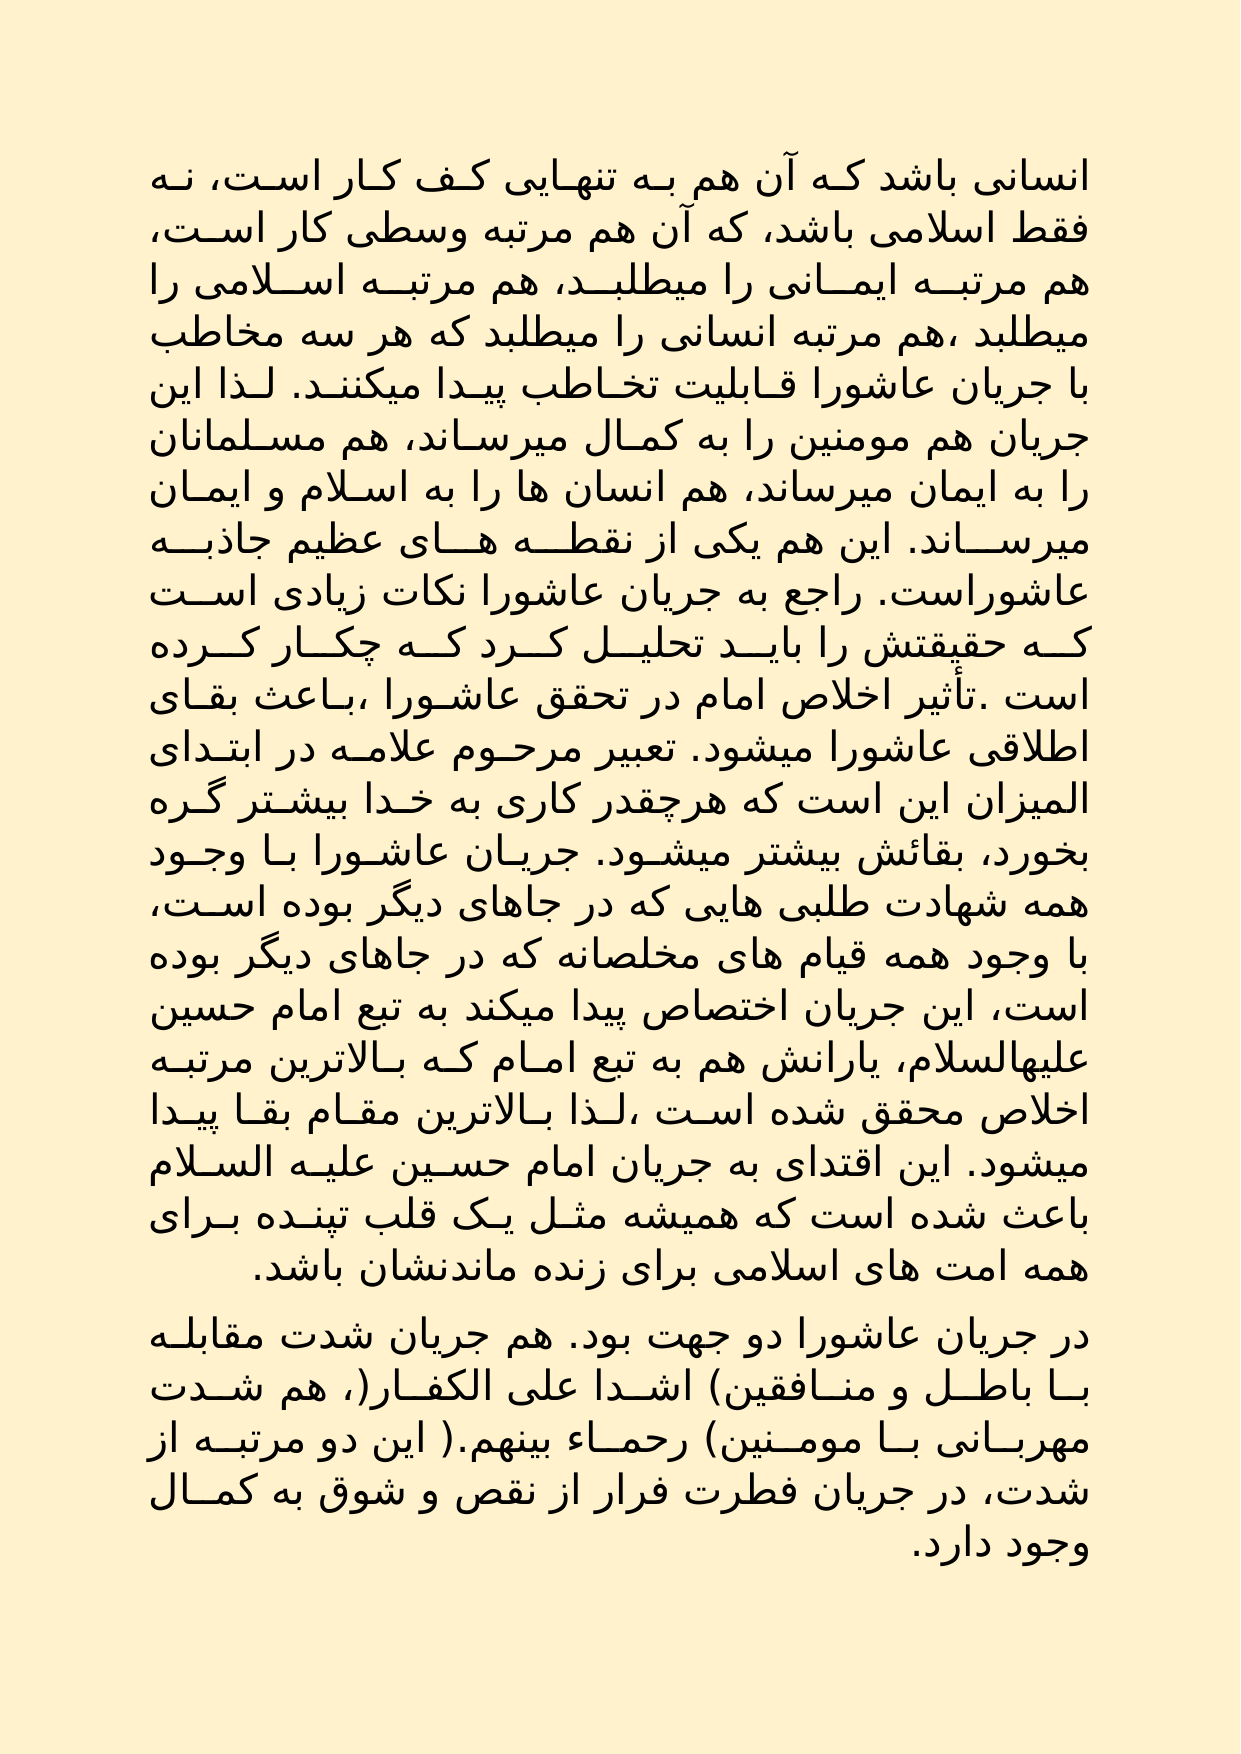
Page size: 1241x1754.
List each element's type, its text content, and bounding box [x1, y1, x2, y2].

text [149, 152, 1092, 1290]
text در جریان عاشورا دو جهت بود. هم جریان شدت مقابله با باطل و منافقین) اشدا علی الکفار(، هم شدت مهربانی با مومنین) رحماء بینهم.( این دو مرتبه از شدت، در جریان فطرت فرار از نقص و شوق به کمال وجود دارد. [149, 1310, 1092, 1566]
